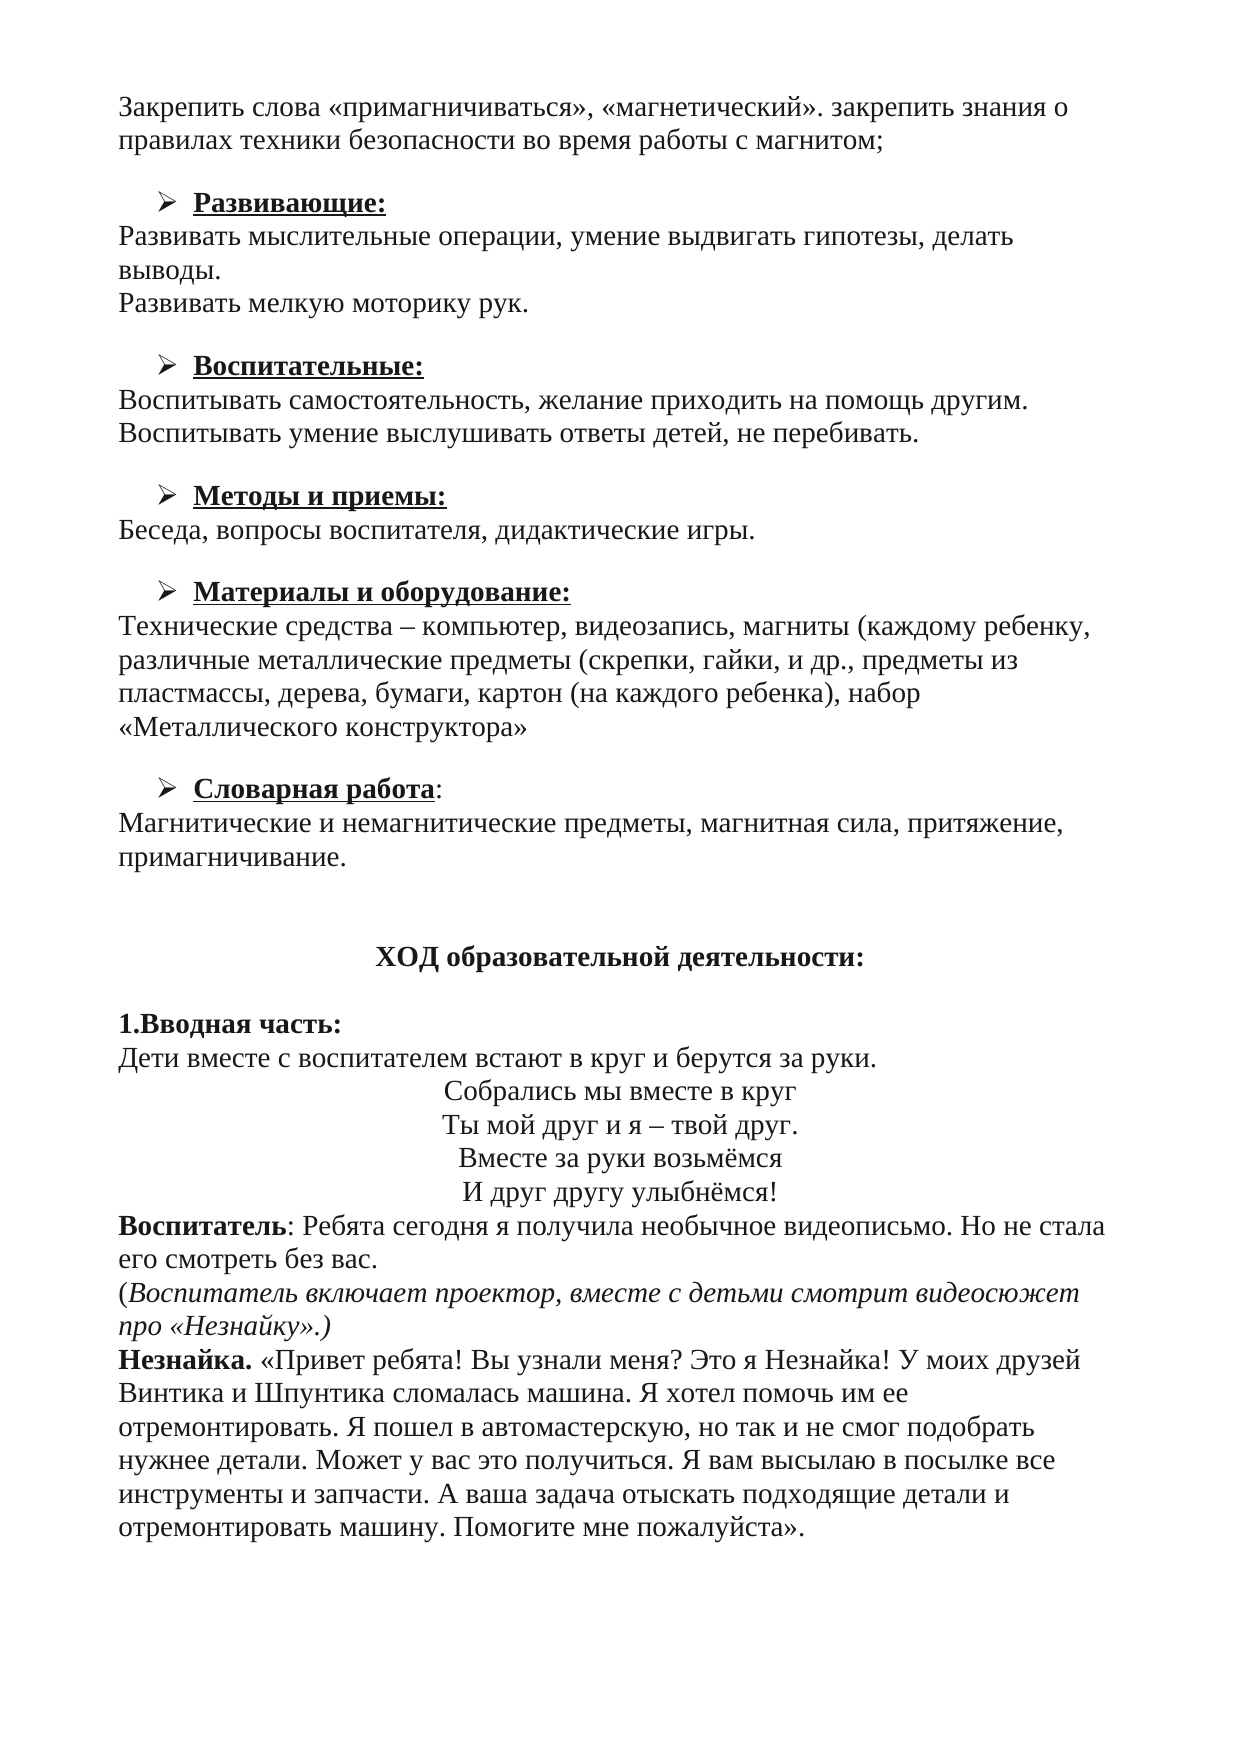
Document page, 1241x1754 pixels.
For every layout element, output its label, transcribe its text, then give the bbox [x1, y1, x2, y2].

text Ты мой друг и я – твой друг. [118, 1107, 1122, 1141]
list Словарная работа: [156, 772, 1122, 805]
text Воспитывать самостоятельность, желание приходить на помощь другим. [118, 382, 1122, 416]
text Вместе за руки возьмёмся [118, 1141, 1122, 1174]
text И друг другу улыбнёмся! [118, 1174, 1122, 1208]
text ХОД образовательной деятельности: [118, 939, 1122, 973]
text Развивать мелкую моторику рук. [118, 286, 1122, 319]
list Воспитательные: [156, 348, 1122, 382]
text Дети вместе с воспитателем встают в круг и берутся за руки. [118, 1040, 1122, 1073]
text Магнитические и немагнитические предметы, магнитная сила, притяжение, примагничивание. [118, 805, 1122, 872]
text Собрались мы вместе в круг [118, 1073, 1122, 1107]
text Технические средства – компьютер, видеозапись, магниты (каждому ребенку, различные металлические предметы (скрепки, гайки, и др., предметы из пластмассы, дерева, бумаги, картон (на каждого ребенка), набор «Металлического конструктора» [118, 608, 1122, 742]
text 1.Вводная часть: [118, 1006, 1122, 1040]
text Воспитывать умение выслушивать ответы детей, не перебивать. [118, 416, 1122, 449]
text Незнайка. «Привет ребята! Вы узнали меня? Это я Незнайка! У моих друзей Винтика и Шпунтика сломалась машина. Я хотел помочь им ее отремонтировать. Я пошел в автомастерскую, но так и не смог подобрать нужнее детали. Может у вас это получиться. Я вам высылаю в посылке все инструменты и запчасти. А ваша задача отыскать подходящие детали и отремонтировать машину. Помогите мне пожалуйста». [118, 1342, 1122, 1543]
text Закрепить слова «примагничиваться», «магнетический». закрепить знания о правилах техники безопасности во время работы с магнитом; [118, 89, 1122, 156]
list Методы и приемы: [156, 478, 1122, 512]
list Развивающие: [156, 185, 1122, 218]
text Развивать мыслительные операции, умение выдвигать гипотезы, делать выводы. [118, 218, 1122, 286]
text Беседа, вопросы воспитателя, дидактические игры. [118, 512, 1122, 545]
text Воспитатель: Ребята сегодня я получила необычное видеописьмо. Но не стала его смотреть без вас. [118, 1208, 1122, 1275]
list Материалы и оборудование: [156, 574, 1122, 608]
text (Воспитатель включает проектор, вместе с детьми смотрит видеосюжет про «Незнайку».) [118, 1275, 1122, 1342]
